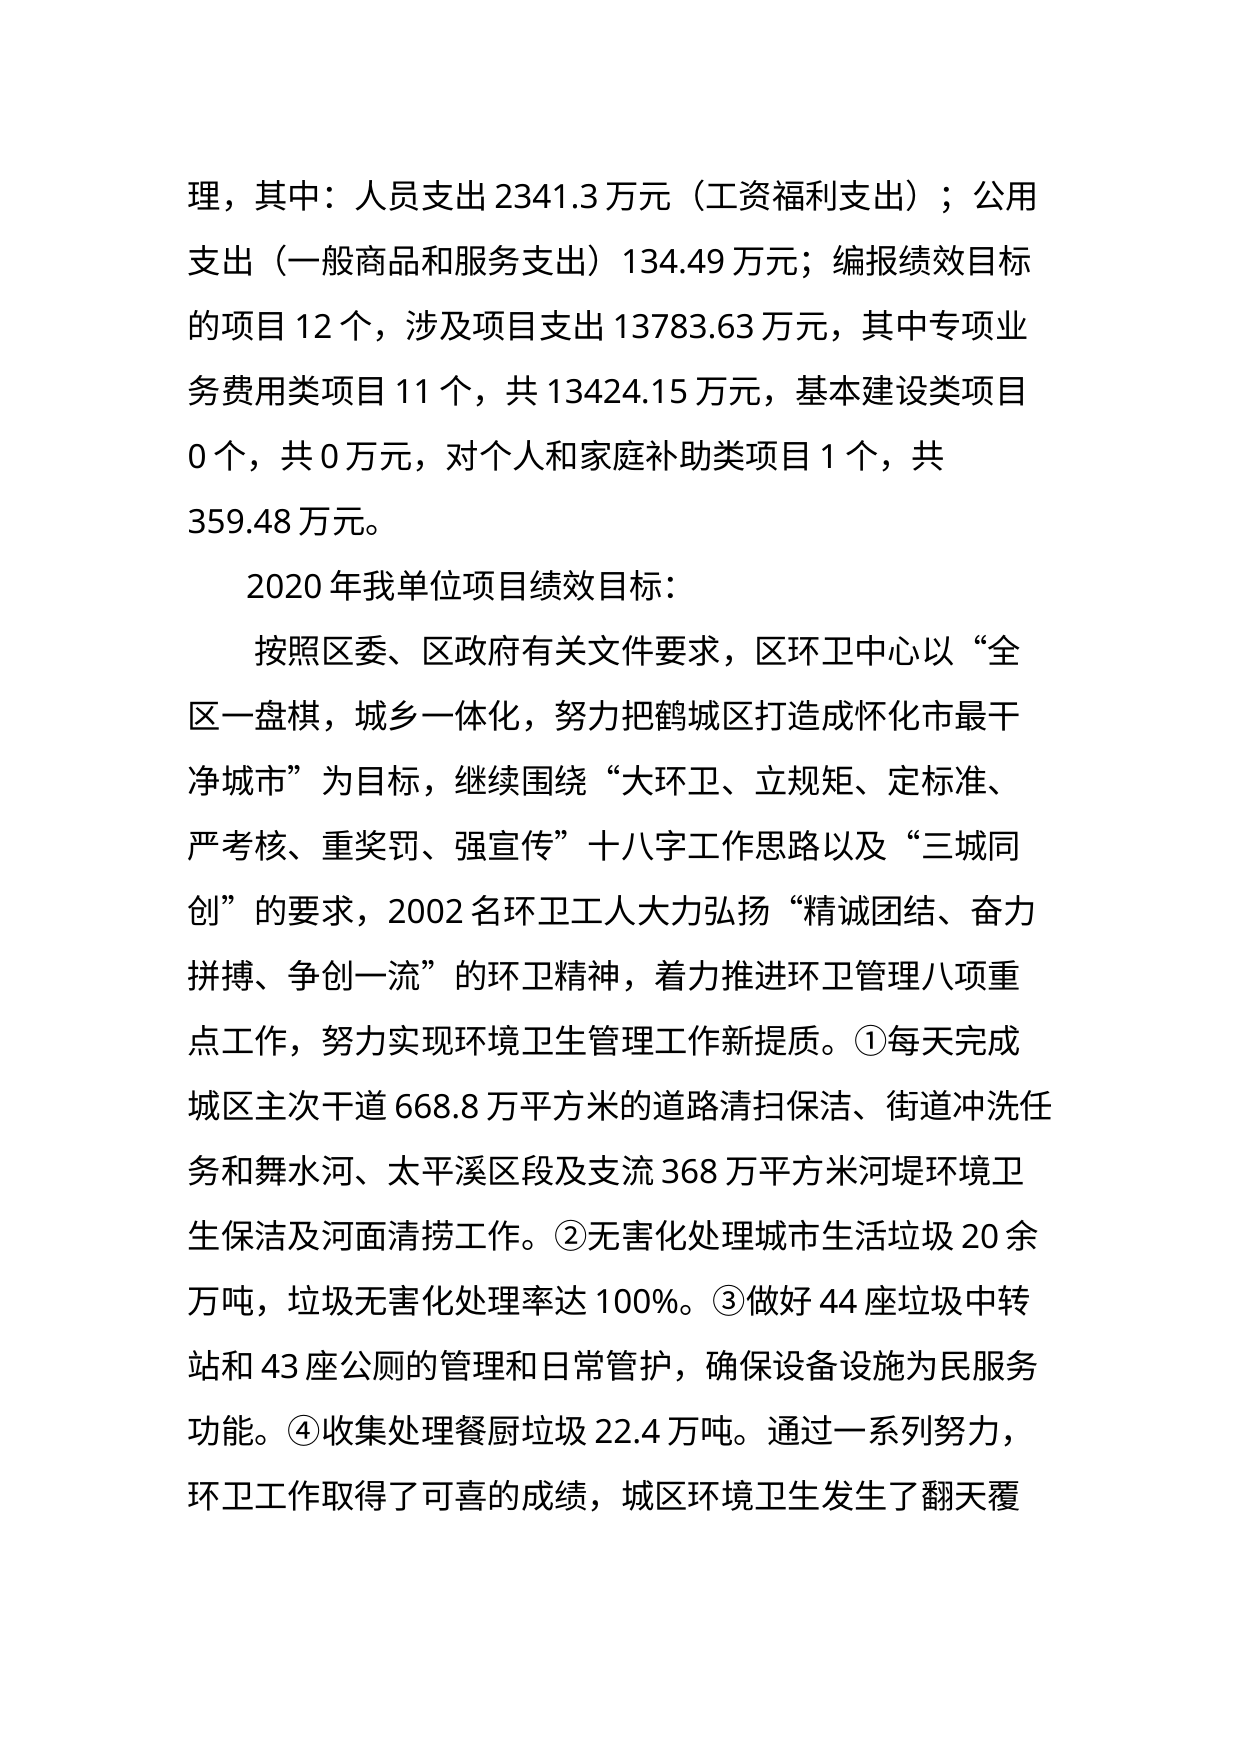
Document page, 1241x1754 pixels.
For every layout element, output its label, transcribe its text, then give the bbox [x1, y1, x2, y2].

text 2020年我单位项目绩效目标： [187, 552, 1053, 617]
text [187, 162, 1053, 552]
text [187, 617, 1053, 1527]
